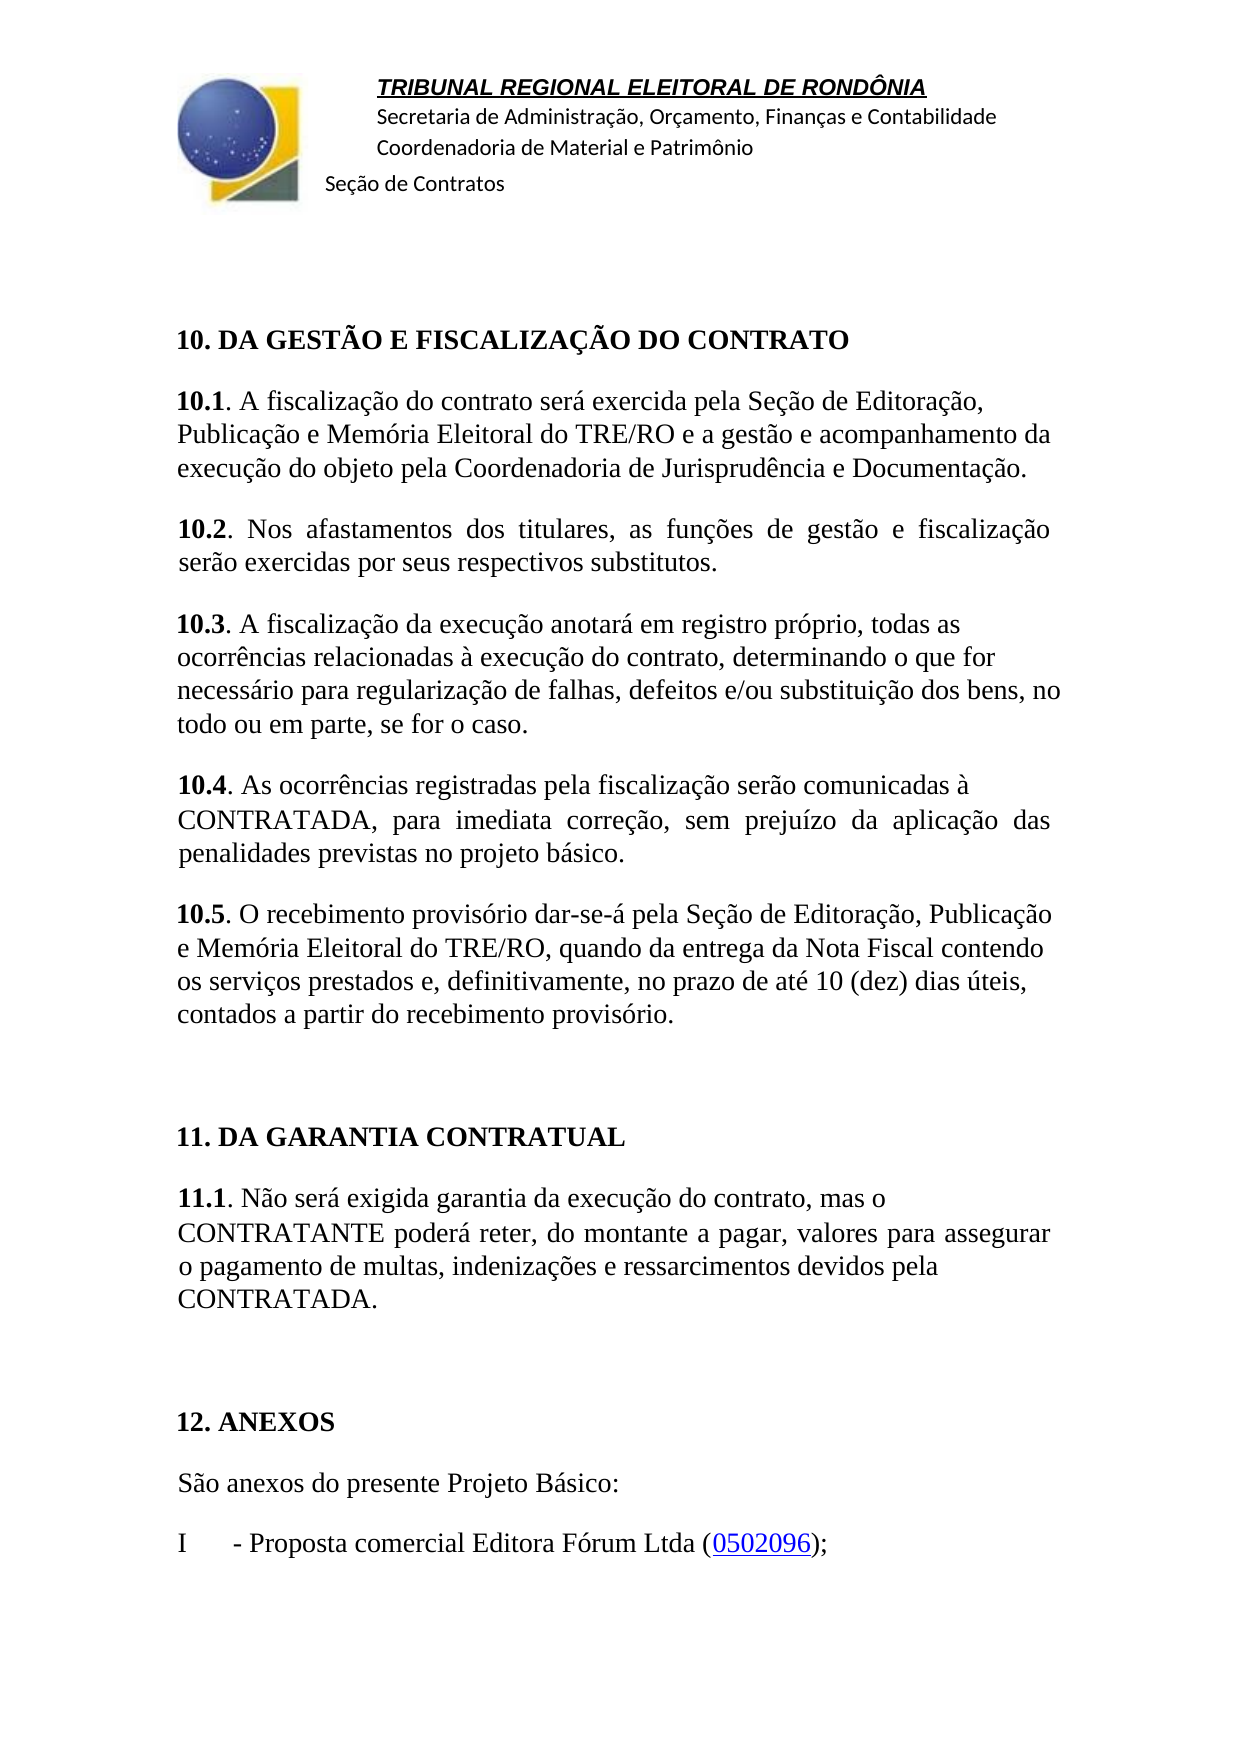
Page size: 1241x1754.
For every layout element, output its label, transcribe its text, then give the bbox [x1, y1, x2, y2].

text CONTRATADA. [177, 1282, 1052, 1315]
text 10.2. Nos afastamentos dos titulares, as funções de gestão e fiscalização serão exercidas por seus respectivos substitutos. [177, 512, 1052, 578]
text CONTRATADA, para imediata correção, sem prejuízo da aplicação das penalidades previstas no projeto básico. [177, 803, 1052, 868]
list - Proposta comercial Editora Fórum Ltda (0502096); [177, 1527, 1052, 1559]
text São anexos do presente Projeto Básico: [177, 1466, 1052, 1498]
subtitle 10. DA GESTÃO E FISCALIZAÇÃO DO CONTRATO [176, 323, 1052, 356]
subtitle 12. ANEXOS [176, 1405, 1052, 1437]
text 10.4. As ocorrências registradas pela fiscalização serão comunicadas à [177, 768, 1052, 801]
subtitle 11. DA GARANTIA CONTRATUAL [176, 1120, 1052, 1152]
text 10.5. O recebimento provisório dar-se-á pela Seção de Editoração, Publicação e Memória Eleitoral do TRE/RO, quando da entrega da Nota Fiscal contendo os serviços prestados e, definitivamente, no prazo de até 10 (dez) dias úteis, contados a partir do recebimento provisório. [176, 897, 1063, 1030]
text 11.1. Não será exigida garantia da execução do contrato, mas o [177, 1181, 1052, 1213]
picture [177, 73, 309, 215]
text 10.1. A fiscalização do contrato será exercida pela Seção de Editoração, Publicação e Memória Eleitoral do TRE/RO e a gestão e acompanhamento da execução do objeto pela Coordenadoria de Jurisprudência e Documentação. [176, 384, 1063, 483]
text 10.3. A fiscalização da execução anotará em registro próprio, todas as ocorrências relacionadas à execução do contrato, determinando o que for necessário para regularização de falhas, defeitos e/ou substituição dos bens, no todo ou em parte, se for o caso. [176, 607, 1063, 739]
text CONTRATANTE poderá reter, do montante a pagar, valores para assegurar o pagamento de multas, indenizações e ressarcimentos devidos pela [177, 1216, 1052, 1281]
